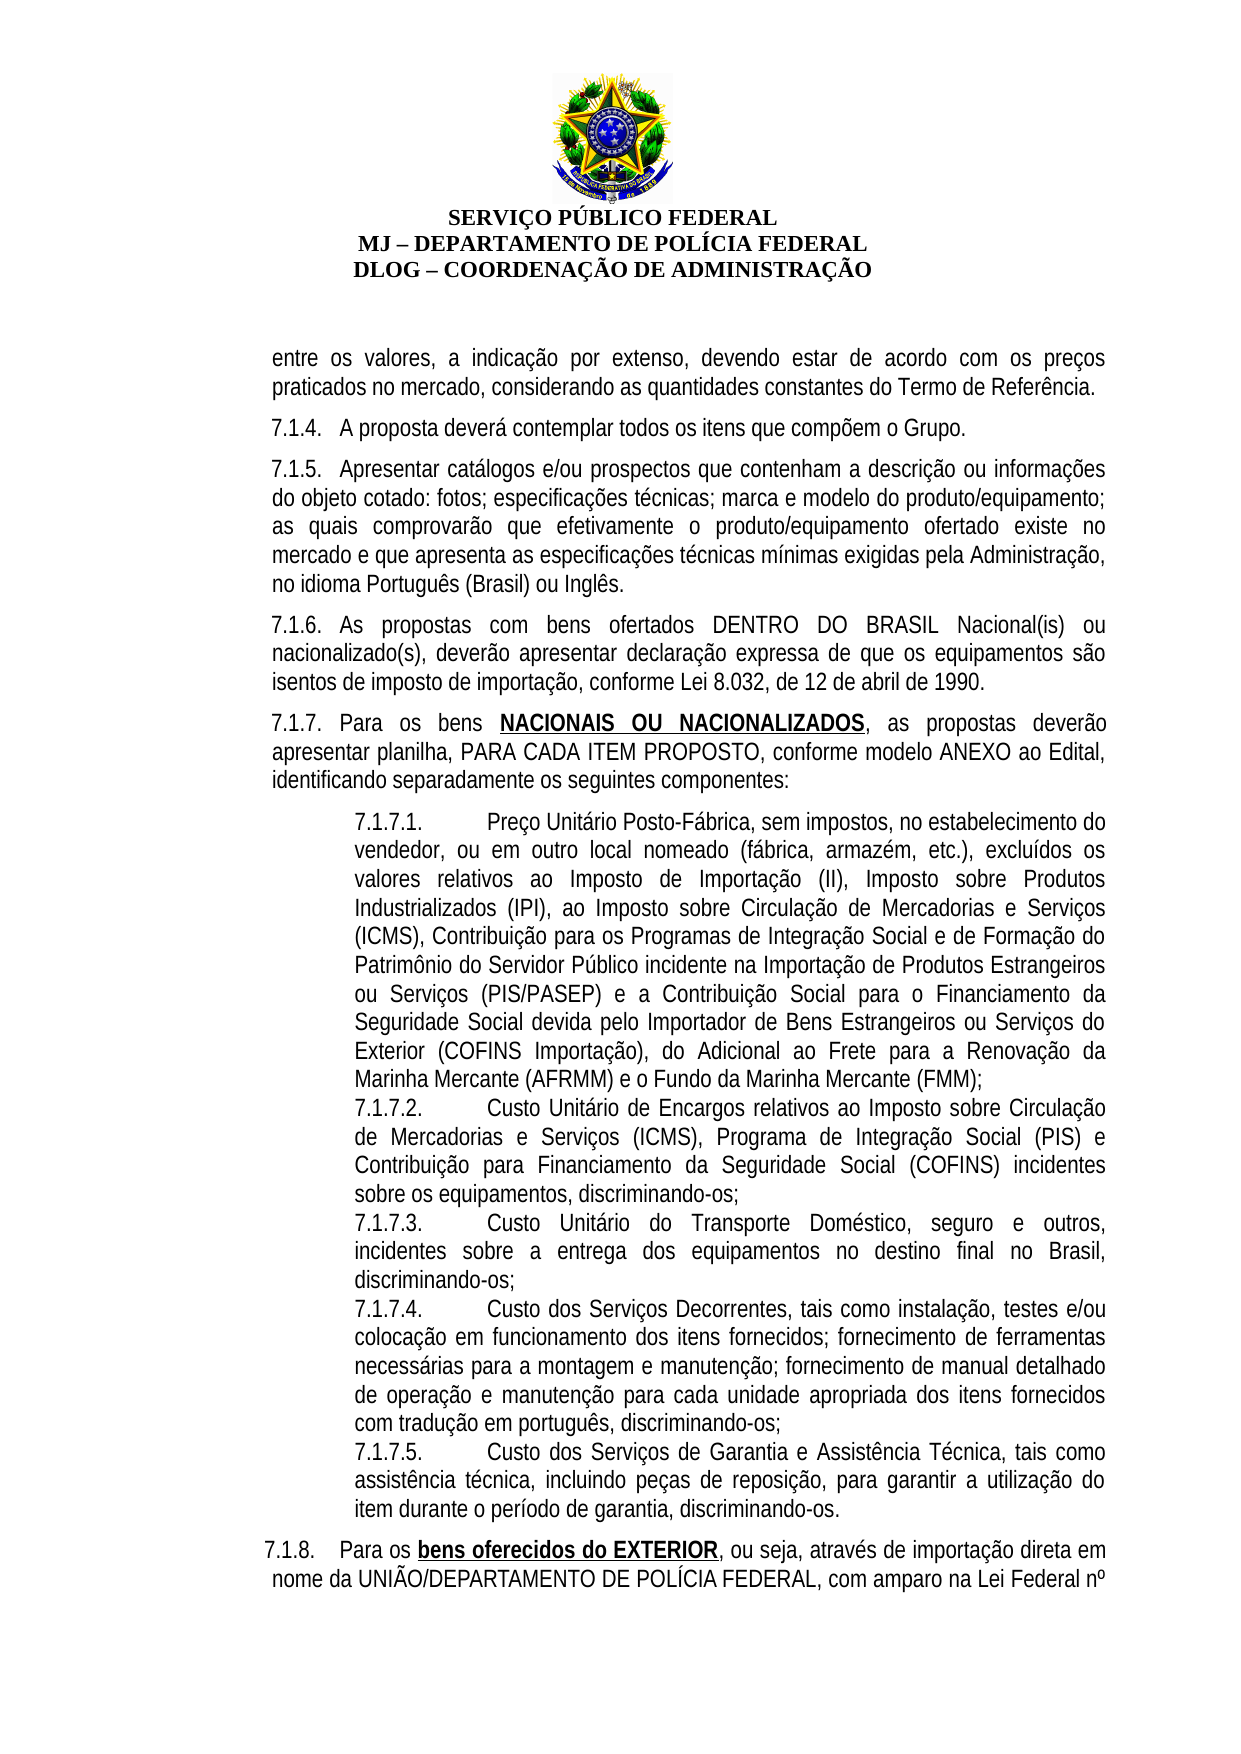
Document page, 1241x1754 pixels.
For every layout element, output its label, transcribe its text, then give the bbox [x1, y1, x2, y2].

list Preço Unitário Posto-Fábrica, sem impostos, no estabelecimento do vendedor, ou em outro local nomeado (fábrica, armazém, etc.), excluídos os valores relativos ao Imposto de Importação (II), Imposto sobre Produtos Industrializados (IPI), ao Imposto sobre Circulação de Mercadorias e Serviços (ICMS), Contribuição para os Programas de Integração Social e de Formação do Patrimônio do Servidor Público incidente na Importação de Produtos Estrangeiros ou Serviços (PIS/PASEP) e a Contribuição Social para o Financiamento da Seguridade Social devida pelo Importador de Bens Estrangeiros ou Serviços do Exterior (COFINS Importação), do Adicional ao Frete para a Renovação da Marinha Mercante (AFRMM) e o Fundo da Marinha Mercante (FMM); [354, 807, 1107, 1093]
picture [552, 73, 673, 204]
list A proposta deverá contemplar todos os itens que compõem o Grupo. [271, 413, 1107, 442]
list Custo Unitário do Transporte Doméstico, seguro e outros, incidentes sobre a entrega dos equipamentos no destino final no Brasil, discriminando-os; [354, 1208, 1107, 1294]
list Custo dos Serviços de Garantia e Assistência Técnica, tais como assistência técnica, incluindo peças de reposição, para garantir a utilização do item durante o período de garantia, discriminando-os. [354, 1437, 1107, 1523]
list Custo dos Serviços Decorrentes, tais como instalação, testes e/ou colocação em funcionamento dos itens fornecidos; fornecimento de ferramentas necessárias para a montagem e manutenção; fornecimento de manual detalhado de operação e manutenção para cada unidade apropriada dos itens fornecidos com tradução em português, discriminando-os; [354, 1294, 1107, 1437]
list Apresentar catálogos e/ou prospectos que contenham a descrição ou informações do objeto cotado: fotos; especificações técnicas; marca e modelo do produto/equipamento; as quais comprovarão que efetivamente o produto/equipamento ofertado existe no mercado e que apresenta as especificações técnicas mínimas exigidas pela Administração, no idioma Português (Brasil) ou Inglês. [271, 454, 1107, 597]
list Para os bens NACIONAIS OU NACIONALIZADOS, as propostas deverão apresentar planilha, PARA CADA ITEM PROPOSTO, conforme modelo ANEXO ao Edital, identificando separadamente os seguintes componentes: [271, 708, 1107, 794]
list As propostas com bens ofertados DENTRO DO BRASIL Nacional(is) ou nacionalizado(s), deverão apresentar declaração expressa de que os equipamentos são isentos de imposto de importação, conforme Lei 8.032, de 12 de abril de 1990. [271, 610, 1107, 696]
list Custo Unitário de Encargos relativos ao Imposto sobre Circulação de Mercadorias e Serviços (ICMS), Programa de Integração Social (PIS) e Contribuição para Financiamento da Seguridade Social (COFINS) incidentes sobre os equipamentos, discriminando-os; [354, 1093, 1107, 1208]
